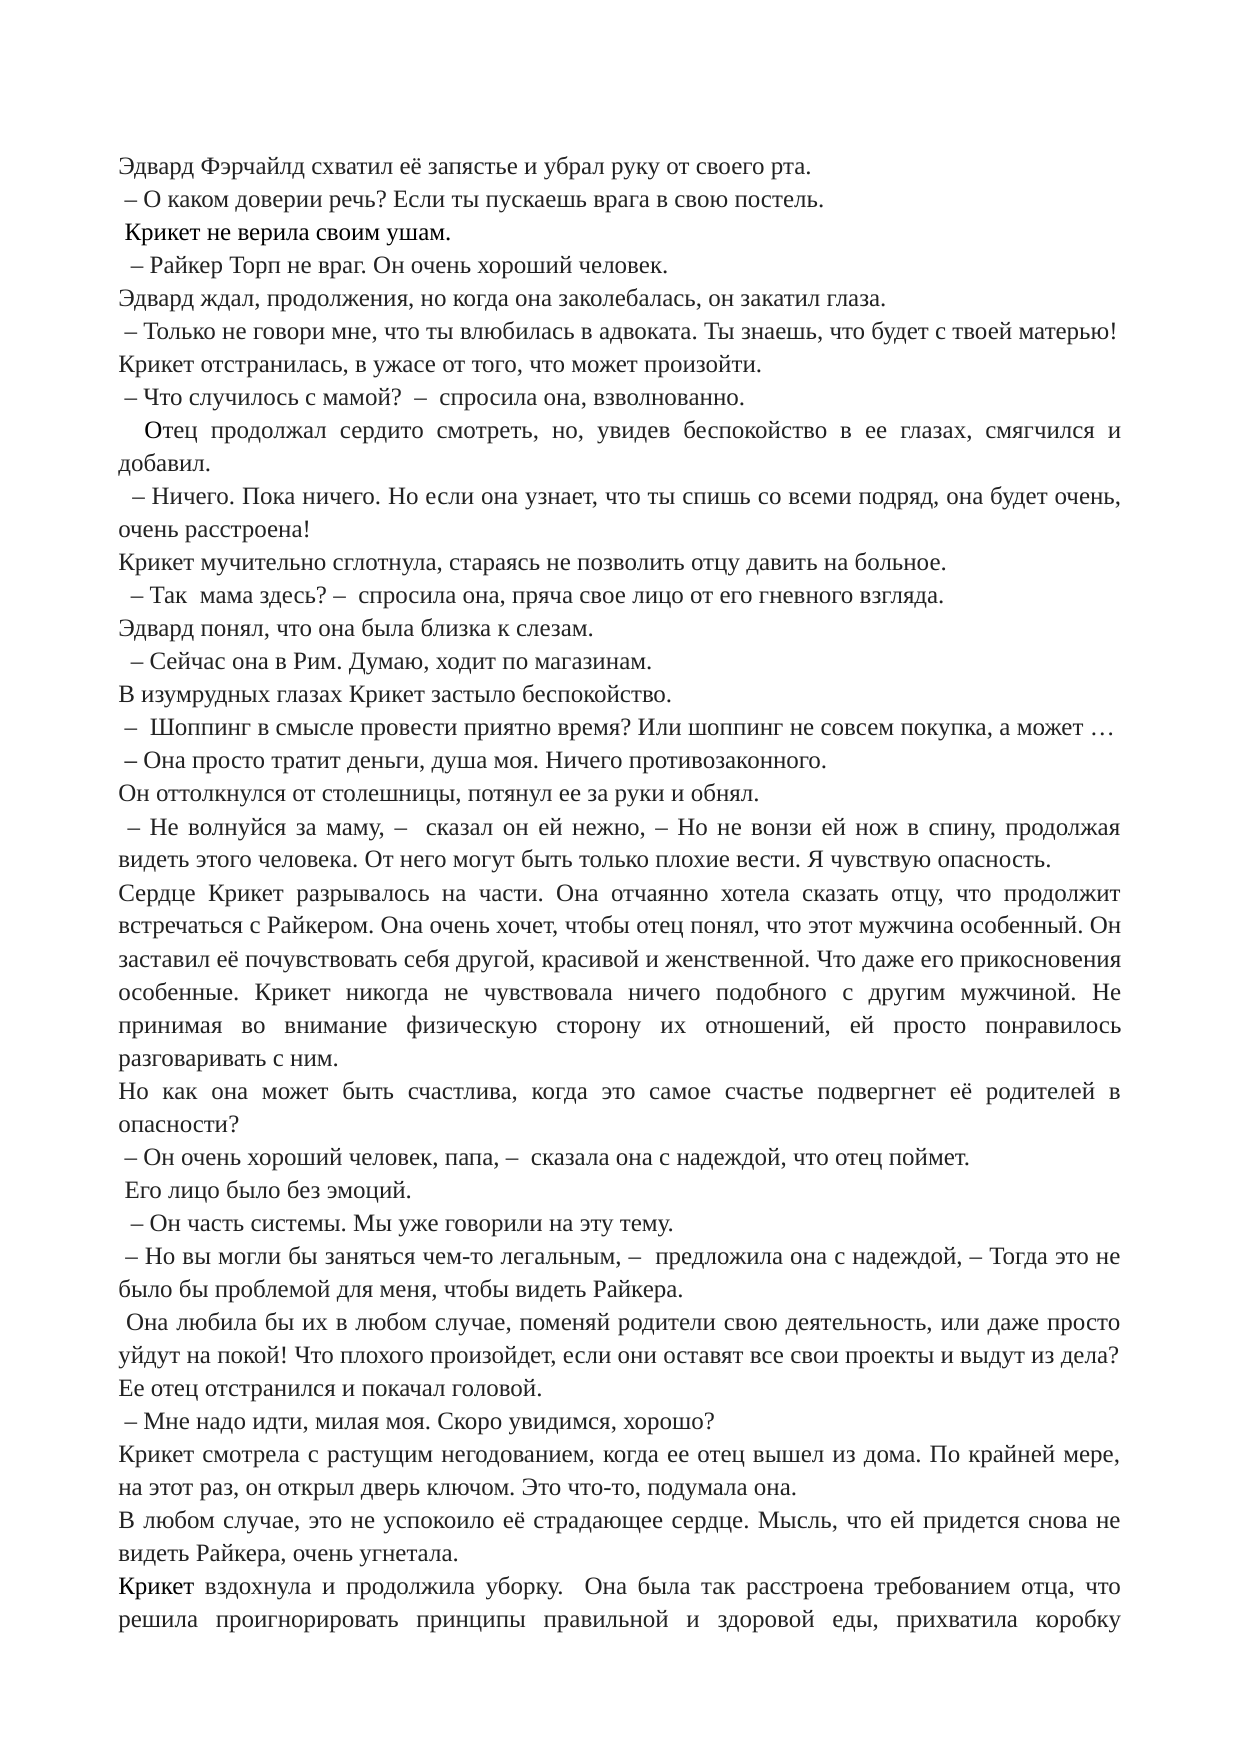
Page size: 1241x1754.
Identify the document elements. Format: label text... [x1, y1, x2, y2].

text – Не волнуйся за маму, – сказал он ей нежно, – Но не вонзи ей нож в спину, продолжая видеть этого человека. От него могут быть только плохие вести. Я чувствую опасность. [118, 812, 1122, 873]
text Ее отец отстранился и покачал головой. [118, 1373, 1122, 1402]
text Сердце Крикет разрывалось на части. Она отчаянно хотела сказать отцу, что продолжит встречаться с Райкером. Она очень хочет, чтобы отец понял, что этот мужчина особенный. Он заставил её почувствовать себя другой, красивой и женственной. Что даже его прикосновения особенные. Крикет никогда не чувствовала ничего подобного с другим мужчиной. Не принимая во внимание физическую сторону их отношений, ей просто понравилось разговаривать с ним. [118, 878, 1122, 1071]
text – Райкер Торп не враг. Он очень хороший человек. [118, 250, 1122, 279]
text В изумрудных глазах Крикет застыло беспокойство. [118, 679, 1122, 708]
text Он оттолкнулся от столешницы, потянул ее за руки и обнял. [118, 778, 1122, 807]
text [118, 1571, 1122, 1633]
text – Он очень хороший человек, папа, – сказала она с надеждой, что отец поймет. [118, 1142, 1122, 1171]
text – Ничего. Пока ничего. Но если она узнает, что ты спишь со всеми подряд, она будет очень, очень расстроена! [118, 481, 1122, 543]
text – Он часть системы. Мы уже говорили на эту тему. [118, 1208, 1122, 1237]
text Эдвард ждал, продолжения, но когда она заколебалась, он закатил глаза. [118, 283, 1122, 312]
text – О каком доверии речь? Если ты пускаешь врага в свою постель. [118, 184, 1122, 213]
text Крикет мучительно сглотнула, стараясь не позволить отцу давить на больное. [118, 547, 1122, 576]
text Его лицо было без эмоций. [118, 1175, 1122, 1203]
text Крикет смотрела с растущим негодованием, когда ее отец вышел из дома. По крайней мере, на этот раз, он открыл дверь ключом. Это что-то, подумала она. [118, 1439, 1122, 1501]
text – Что случилось с мамой? – спросила она, взволнованно. [118, 382, 1122, 411]
text – Так мама здесь? – спросила она, пряча свое лицо от его гневного взгляда. [118, 580, 1122, 609]
text Крикет отстранилась, в ужасе от того, что может произойти. [118, 349, 1122, 378]
text – Но вы могли бы заняться чем-то легальным, – предложила она с надеждой, – Тогда это не было бы проблемой для меня, чтобы видеть Райкера. [118, 1241, 1122, 1303]
text Отец продолжал сердито смотреть, но, увидев беспокойство в ее глазах, смягчился и добавил. [118, 415, 1122, 477]
text Но как она может быть счастлива, когда это самое счастье подвергнет её родителей в опасности? [118, 1076, 1122, 1137]
text – Мне надо идти, милая моя. Скоро увидимся, хорошо? [118, 1406, 1122, 1435]
text – Только не говори мне, что ты влюбилась в адвоката. Ты знаешь, что будет с твоей матерью! [118, 316, 1122, 345]
text Крикет не верила своим ушам. [118, 217, 1122, 246]
text – Шоппинг в смысле провести приятно время? Или шоппинг не совсем покупка, а может … – Она просто тратит деньги, душа моя. Ничего противозаконного. [118, 712, 1122, 774]
text Эдвард Фэрчайлд схватил её запястье и убрал руку от своего рта. [118, 118, 1122, 180]
text Эдвард понял, что она была близка к слезам. [118, 613, 1122, 642]
text – Сейчас она в Рим. Думаю, ходит по магазинам. [118, 646, 1122, 675]
text В любом случае, это не успокоило её страдающее сердце. Мысль, что ей придется снова не видеть Райкера, очень угнетала. [118, 1505, 1122, 1567]
text Она любила бы их в любом случае, поменяй родители свою деятельность, или даже просто уйдут на покой! Что плохого произойдет, если они оставят все свои проекты и выдут из дела? [118, 1307, 1122, 1369]
